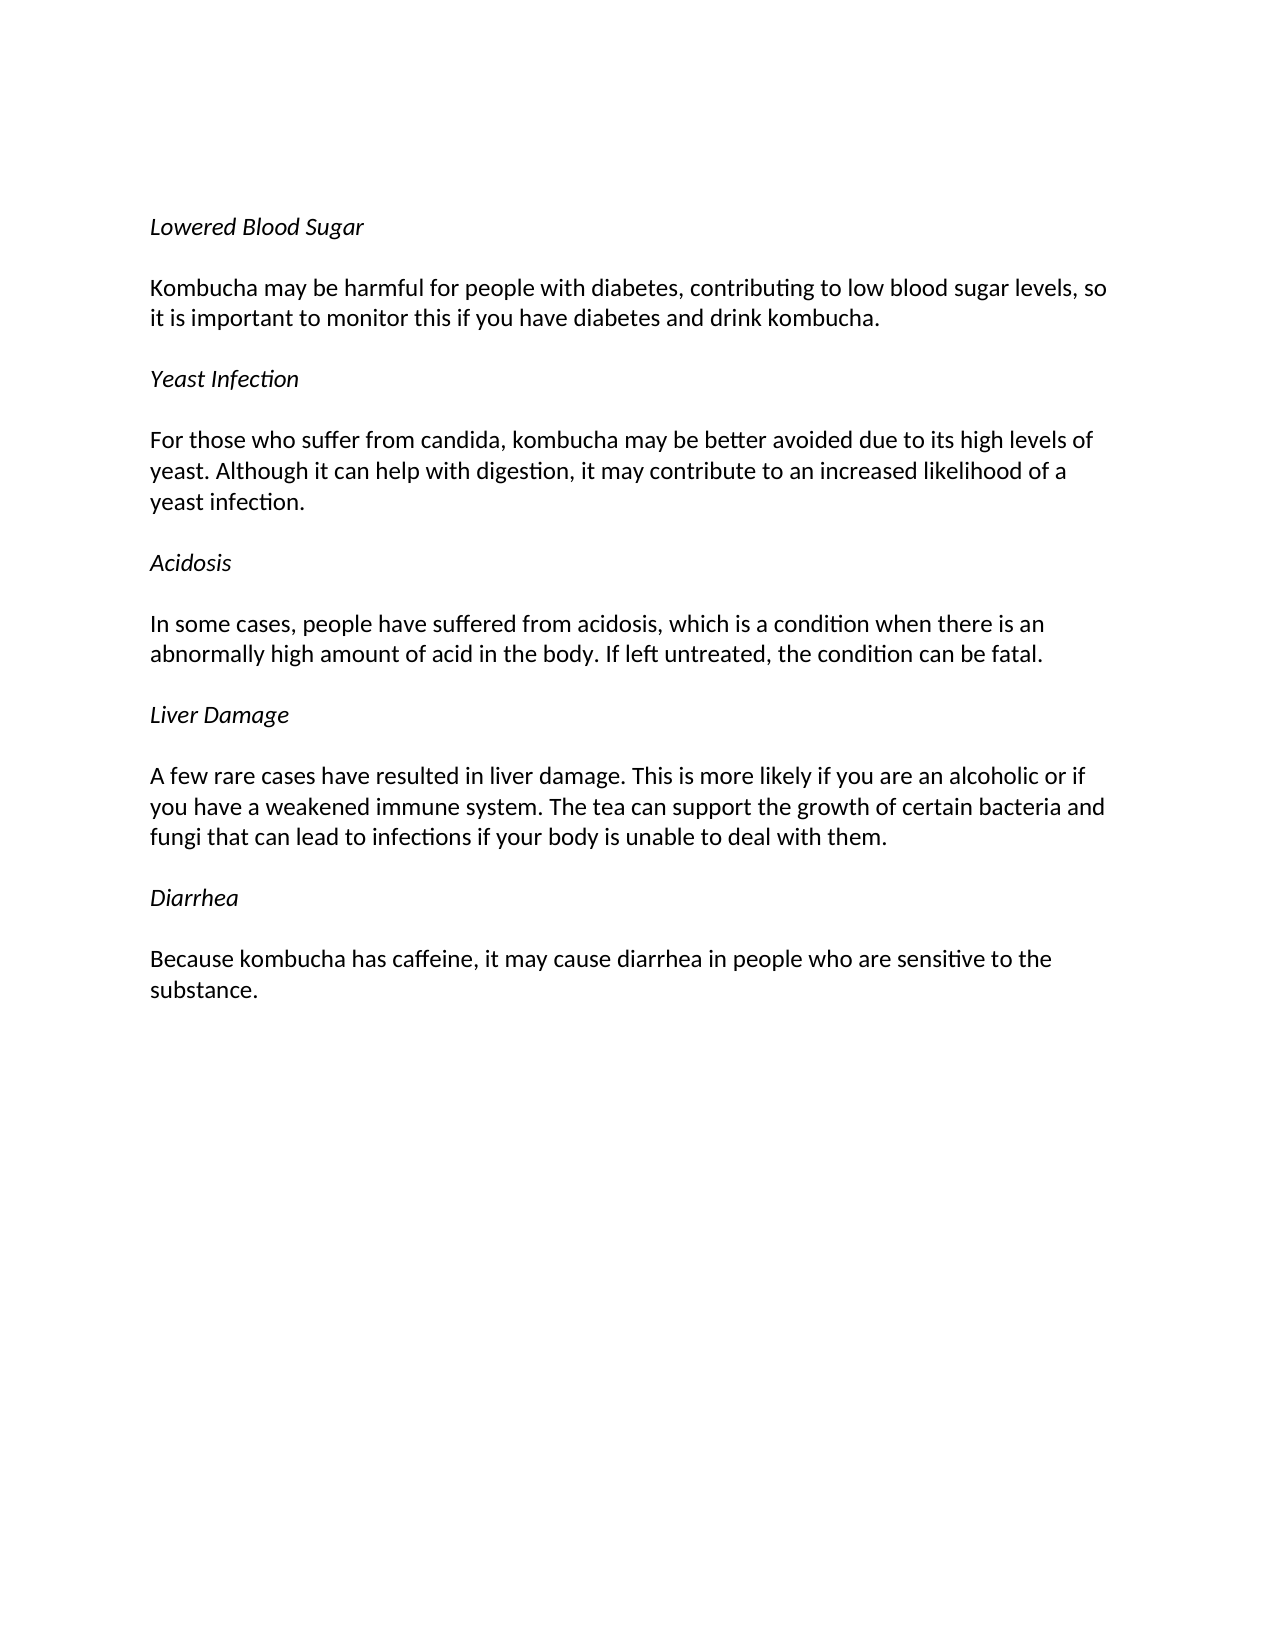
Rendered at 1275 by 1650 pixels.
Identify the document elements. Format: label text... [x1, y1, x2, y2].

text For those who suffer from candida, kombucha may be better avoided due to its high levels of yeast. Although it can help with digestion, it may contribute to an increased likelihood of a yeast infection. [150, 425, 1125, 516]
text In some cases, people have suffered from acidosis, which is a condition when there is an abnormally high amount of acid in the body. If left untreated, the condition can be fatal. [150, 608, 1125, 669]
text Kombucha may be harmful for people with diabetes, contributing to low blood sugar levels, so it is important to monitor this if you have diabetes and drink kombucha. [150, 272, 1125, 333]
text Yeast Infection [150, 364, 1125, 394]
text Lowered Blood Sugar [150, 211, 1125, 242]
text Acidosis [150, 547, 1125, 577]
text Liver Damage [150, 699, 1125, 730]
text A few rare cases have resulted in liver damage. This is more likely if you are an alcoholic or if you have a weakened immune system. The tea can support the growth of certain bacteria and fungi that can lead to infections if your body is unable to deal with them. [150, 760, 1125, 852]
text Because kombucha has caffeine, it may cause diarrhea in people who are sensitive to the substance. [150, 943, 1125, 1004]
text Diarrhea [150, 882, 1125, 913]
